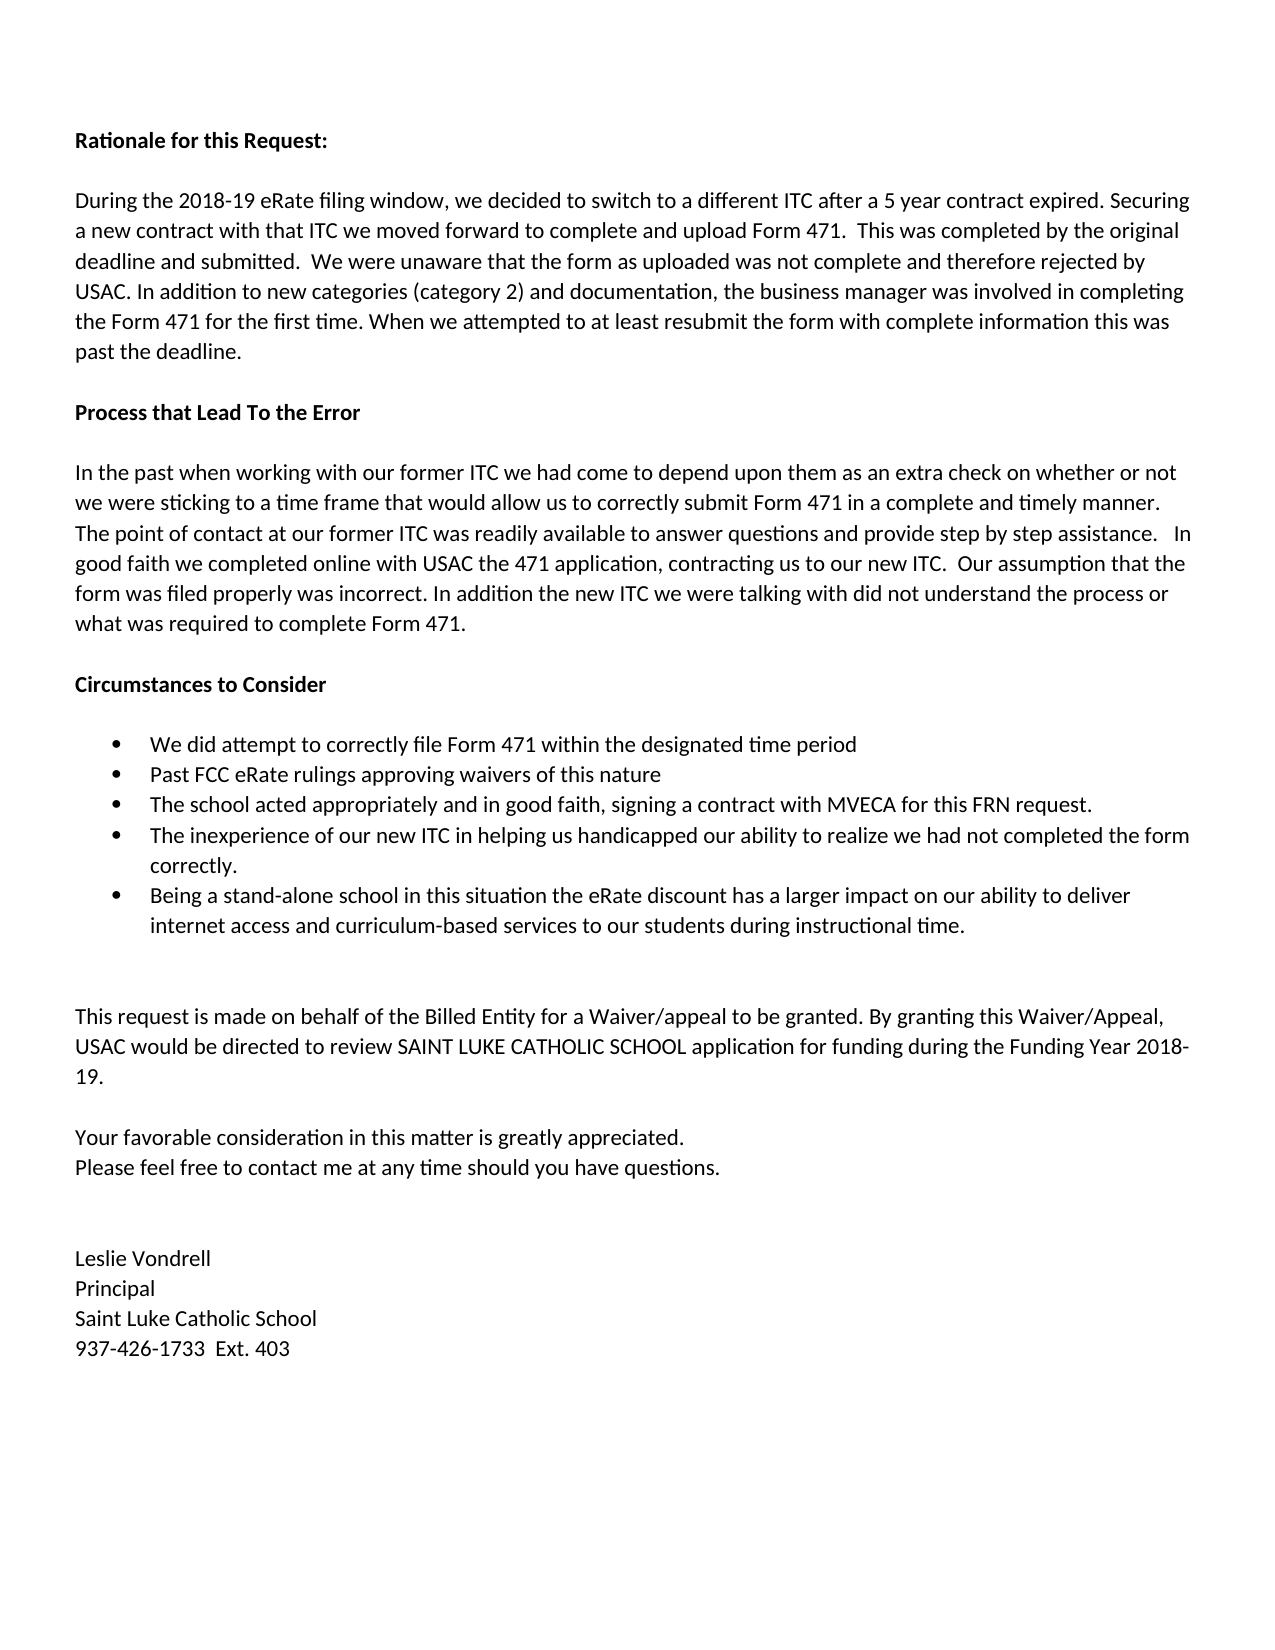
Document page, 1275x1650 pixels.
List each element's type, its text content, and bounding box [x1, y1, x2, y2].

list The inexperience of our new ITC in helping us handicapped our ability to realize we had not completed the form correctly. [112, 821, 1200, 879]
text During the 2018-19 eRate filing window, we decided to switch to a different ITC after a 5 year contract expired. Securing a new contract with that ITC we moved forward to complete and upload Form 471. This was completed by the original deadline and submitted. We were unaware that the form as uploaded was not complete and therefore rejected by USAC. In addition to new categories (category 2) and documentation, the business manager was involved in completing the Form 471 for the first time. When we attempted to at least resubmit the form with complete information this was past the deadline. [75, 186, 1200, 366]
list The school acted appropriately and in good faith, signing a contract with MVECA for this FRN request. [112, 791, 1200, 819]
text Process that Lead To the Error [75, 398, 1200, 426]
text In the past when working with our former ITC we had come to depend upon them as an extra check on whether or not we were sticking to a time frame that would allow us to correctly submit Form 471 in a complete and timely manner. The point of contact at our former ITC was readily available to answer questions and provide step by step assistance. In good faith we completed online with USAC the 471 application, contracting us to our new ITC. Our assumption that the form was filed properly was incorrect. In addition the new ITC we were talking with did not understand the process or what was required to complete Form 471. [75, 458, 1200, 637]
text Your favorable consideration in this matter is greatly appreciated. [75, 1123, 1200, 1151]
text Please feel free to contact me at any time should you have questions. [75, 1153, 1200, 1181]
list Past FCC eRate rulings approving waivers of this nature [112, 760, 1200, 788]
list Being a stand-alone school in this situation the eRate discount has a larger impact on our ability to deliver internet access and curriculum-based services to our students during instructional time. [112, 881, 1200, 939]
text Principal [75, 1274, 1200, 1302]
text 937-426-1733 Ext. 403 [75, 1334, 1200, 1362]
text Leslie Vondrell [75, 1244, 1200, 1272]
text Rationale for this Request: [75, 126, 1200, 154]
text Circumstances to Consider [75, 670, 1200, 698]
text This request is made on behalf of the Billed Entity for a Waiver/appeal to be granted. By granting this Waiver/Appeal, USAC would be directed to review SAINT LUKE CATHOLIC SCHOOL application for funding during the Funding Year 2018-19. [75, 1002, 1200, 1091]
text Saint Luke Catholic School [75, 1304, 1200, 1332]
list We did attempt to correctly file Form 471 within the designated time period [112, 730, 1200, 758]
